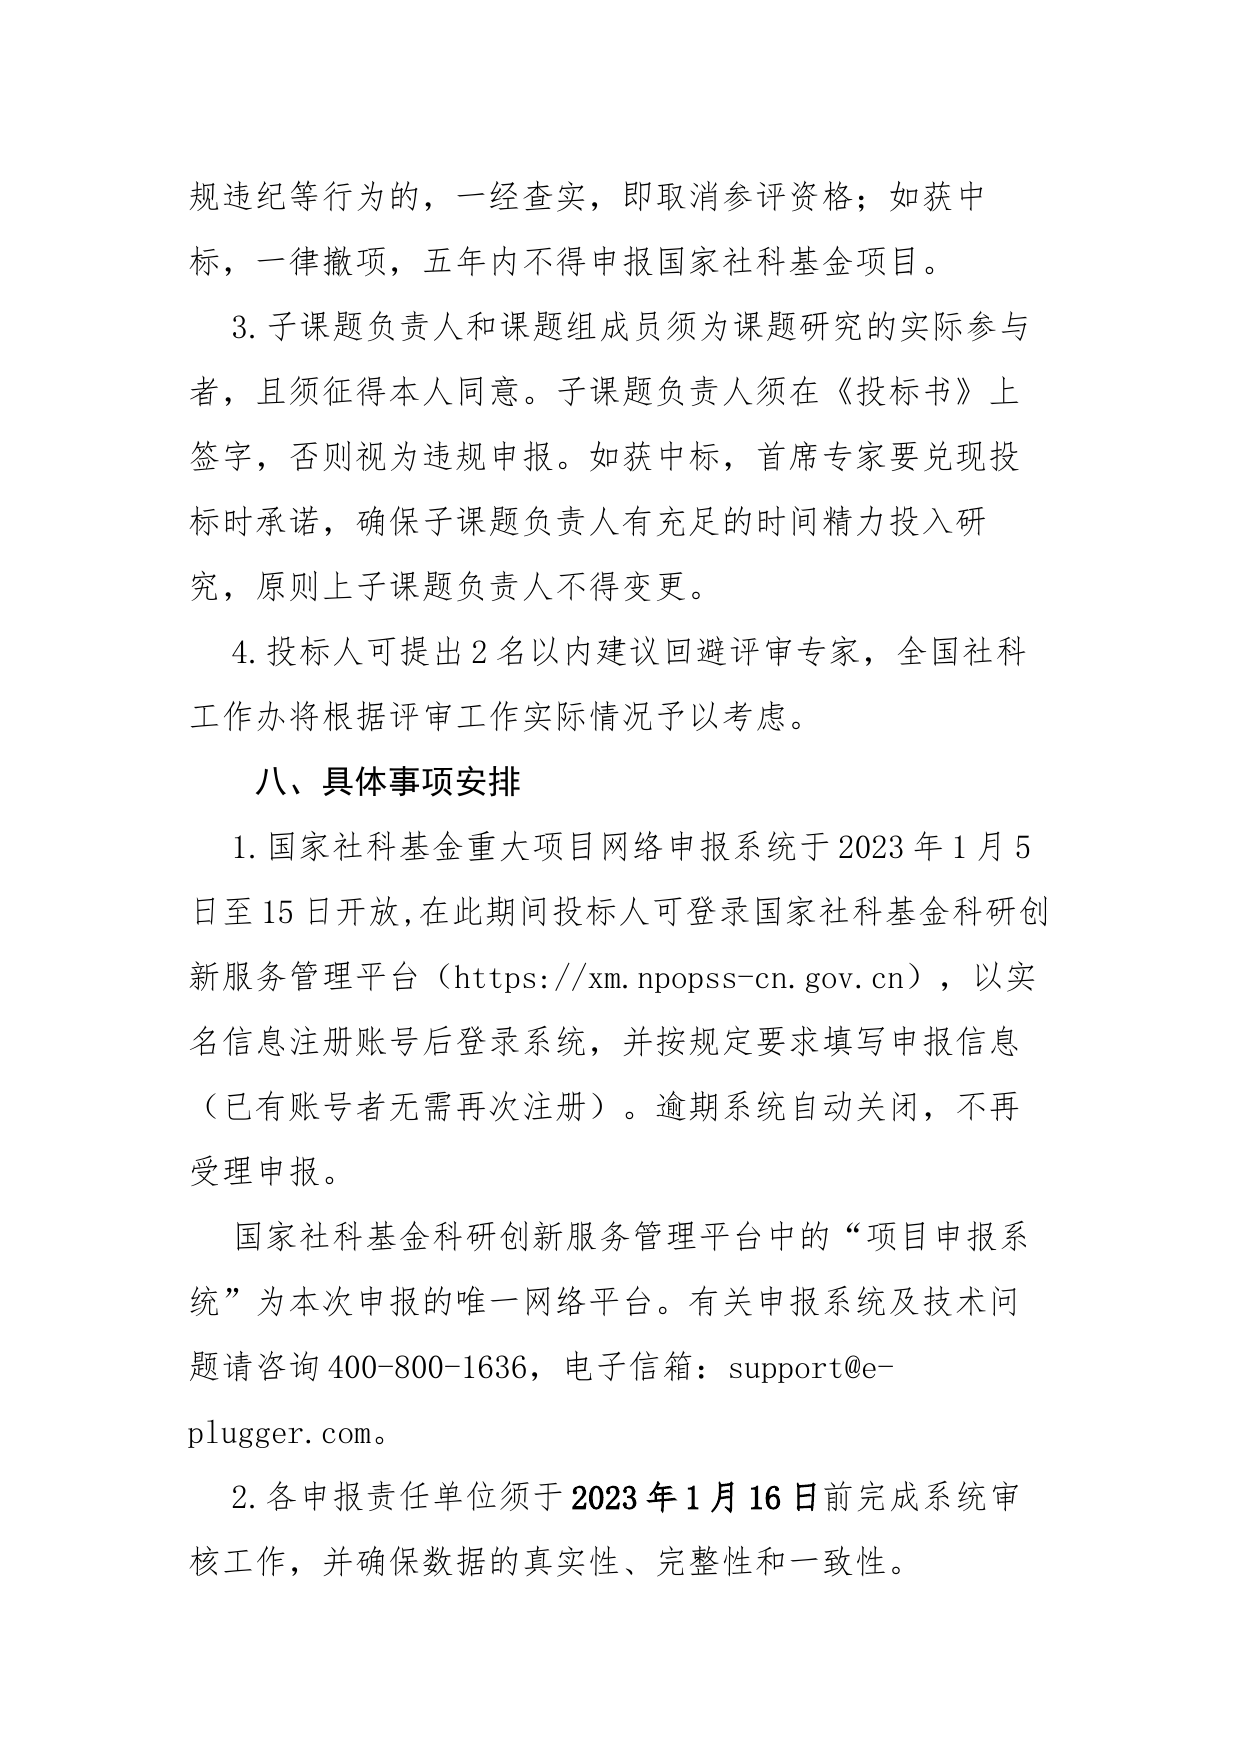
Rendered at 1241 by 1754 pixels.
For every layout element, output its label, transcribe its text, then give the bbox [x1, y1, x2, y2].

text 4.投标人可提出2名以内建议回避评审专家，全国社科工作办将根据评审工作实际情况予以考虑。 [187, 617, 1053, 747]
text 国家社科基金科研创新服务管理平台中的“项目申报系统”为本次申报的唯一网络平台。有关申报系统及技术问题请咨询400-800-1636，电子信箱：support@e-plugger.com。 [187, 1202, 1053, 1462]
text 3.子课题负责人和课题组成员须为课题研究的实际参与者，且须征得本人同意。子课题负责人须在《投标书》上签字，否则视为违规申报。如获中标，首席专家要兑现投标时承诺，确保子课题负责人有充足的时间精力投入研究，原则上子课题负责人不得变更。 [187, 292, 1053, 617]
text 八、具体事项安排 [187, 747, 1053, 812]
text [187, 162, 1053, 292]
text 1.国家社科基金重大项目网络申报系统于2023年1月5日至15日开放,在此期间投标人可登录国家社科基金科研创新服务管理平台（https://xm.npopss-cn.gov.cn），以实名信息注册账号后登录系统，并按规定要求填写申报信息（已有账号者无需再次注册）。逾期系统自动关闭，不再受理申报。 [187, 812, 1053, 1202]
text 2.各申报责任单位须于2023年1月16日前完成系统审核工作，并确保数据的真实性、完整性和一致性。 [187, 1462, 1053, 1592]
